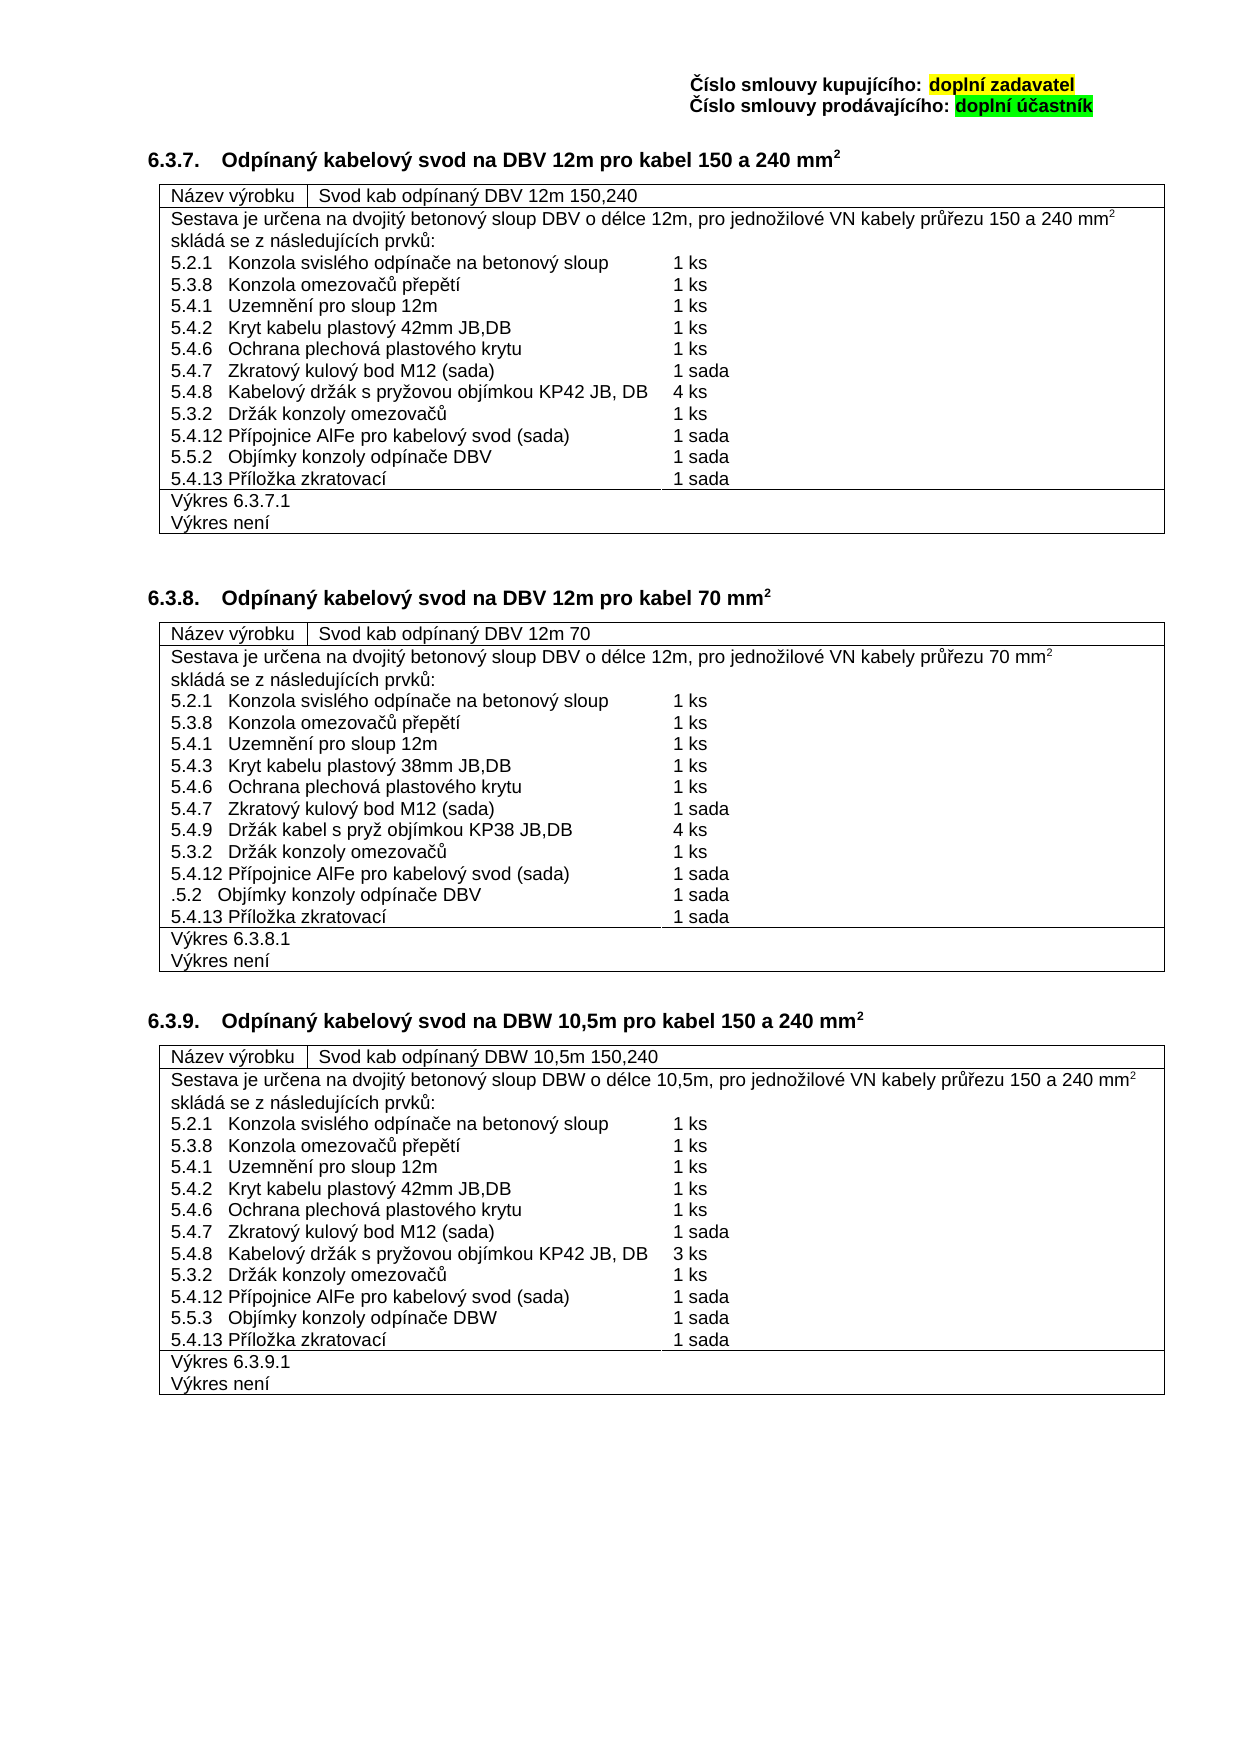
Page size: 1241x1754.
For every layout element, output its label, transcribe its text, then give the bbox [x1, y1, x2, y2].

table_cell Sestava je určena na dvojitý betonový sloup DBW o délce 10,5m, pro jednožilové VN kabely průřezu 150 a 240 mm2 [160, 1069, 1164, 1090]
table_cell Výkres 6.3.9.1 Výkres není [160, 1351, 1164, 1394]
table_header Název výrobku [160, 1046, 307, 1068]
list Odpínaný kabelový svod na DBW 10,5m pro kabel 150 a 240 mm2 [148, 1009, 1093, 1033]
table_cell Výkres 6.3.7.1 Výkres není [160, 490, 1164, 533]
table_header Svod kab odpínaný DBV 12m 150,240 [308, 185, 1164, 207]
list Odpínaný kabelový svod na DBV 12m pro kabel 70 mm2 [148, 586, 1093, 609]
table_header Svod kab odpínaný DBV 12m 70 [308, 623, 1164, 645]
table_header Svod kab odpínaný DBW 10,5m 150,240 [308, 1046, 1164, 1068]
table_cell skládá se z následujících prvků: 5.2.1 Konzola svislého odpínače na betonový sloup 5.3.8 Konzola omezovačů přepětí 5.4.1 Uzemnění pro sloup 12m 5.4.2 Kryt kabelu plastový 42mm JB,DB 5.4.6 Ochrana plechová plastového krytu 5.4.7 Zkratový kulový bod M12 (sada) 5.4.8 Kabelový držák s pryžovou objímkou KP42 JB, DB 5.3.2 Držák konzoly omezovačů 5.4.12 Přípojnice AlFe pro kabelový svod (sada) 5.5.2 Objímky konzoly odpínače DBV 5.4.13 Příložka zkratovací [160, 230, 661, 489]
table_cell 1 ks 1 ks 1 ks 1 ks 1 ks 1 sada 4 ks 1 ks 1 sada 1 sada 1 sada [662, 230, 1164, 489]
table_cell Sestava je určena na dvojitý betonový sloup DBV o délce 12m, pro jednožilové VN kabely průřezu 70 mm2 [160, 646, 1164, 667]
table_cell 1 ks 1 ks 1 ks 1 ks 1 ks 1 sada 4 ks 1 ks 1 sada 1 sada 1 sada [662, 668, 1164, 927]
table_cell Výkres 6.3.8.1 Výkres není [160, 928, 1164, 971]
table_cell skládá se z následujících prvků: 5.2.1 Konzola svislého odpínače na betonový sloup 5.3.8 Konzola omezovačů přepětí 5.4.1 Uzemnění pro sloup 12m 5.4.3 Kryt kabelu plastový 38mm JB,DB 5.4.6 Ochrana plechová plastového krytu 5.4.7 Zkratový kulový bod M12 (sada) 5.4.9 Držák kabel s pryž objímkou KP38 JB,DB 5.3.2 Držák konzoly omezovačů 5.4.12 Přípojnice AlFe pro kabelový svod (sada) .5.2 Objímky konzoly odpínače DBV 5.4.13 Příložka zkratovací [160, 668, 661, 927]
table_cell Sestava je určena na dvojitý betonový sloup DBV o délce 12m, pro jednožilové VN kabely průřezu 150 a 240 mm2 [160, 208, 1164, 229]
table_header Název výrobku [160, 623, 307, 645]
table_header Název výrobku [160, 185, 307, 207]
table_cell skládá se z následujících prvků: 5.2.1 Konzola svislého odpínače na betonový sloup 5.3.8 Konzola omezovačů přepětí 5.4.1 Uzemnění pro sloup 12m 5.4.2 Kryt kabelu plastový 42mm JB,DB 5.4.6 Ochrana plechová plastového krytu 5.4.7 Zkratový kulový bod M12 (sada) 5.4.8 Kabelový držák s pryžovou objímkou KP42 JB, DB 5.3.2 Držák konzoly omezovačů 5.4.12 Přípojnice AlFe pro kabelový svod (sada) 5.5.3 Objímky konzoly odpínače DBW 5.4.13 Příložka zkratovací [160, 1091, 661, 1350]
table_cell 1 ks 1 ks 1 ks 1 ks 1 ks 1 sada 3 ks 1 ks 1 sada 1 sada 1 sada [662, 1091, 1164, 1350]
list Odpínaný kabelový svod na DBV 12m pro kabel 150 a 240 mm2 [148, 148, 1093, 172]
